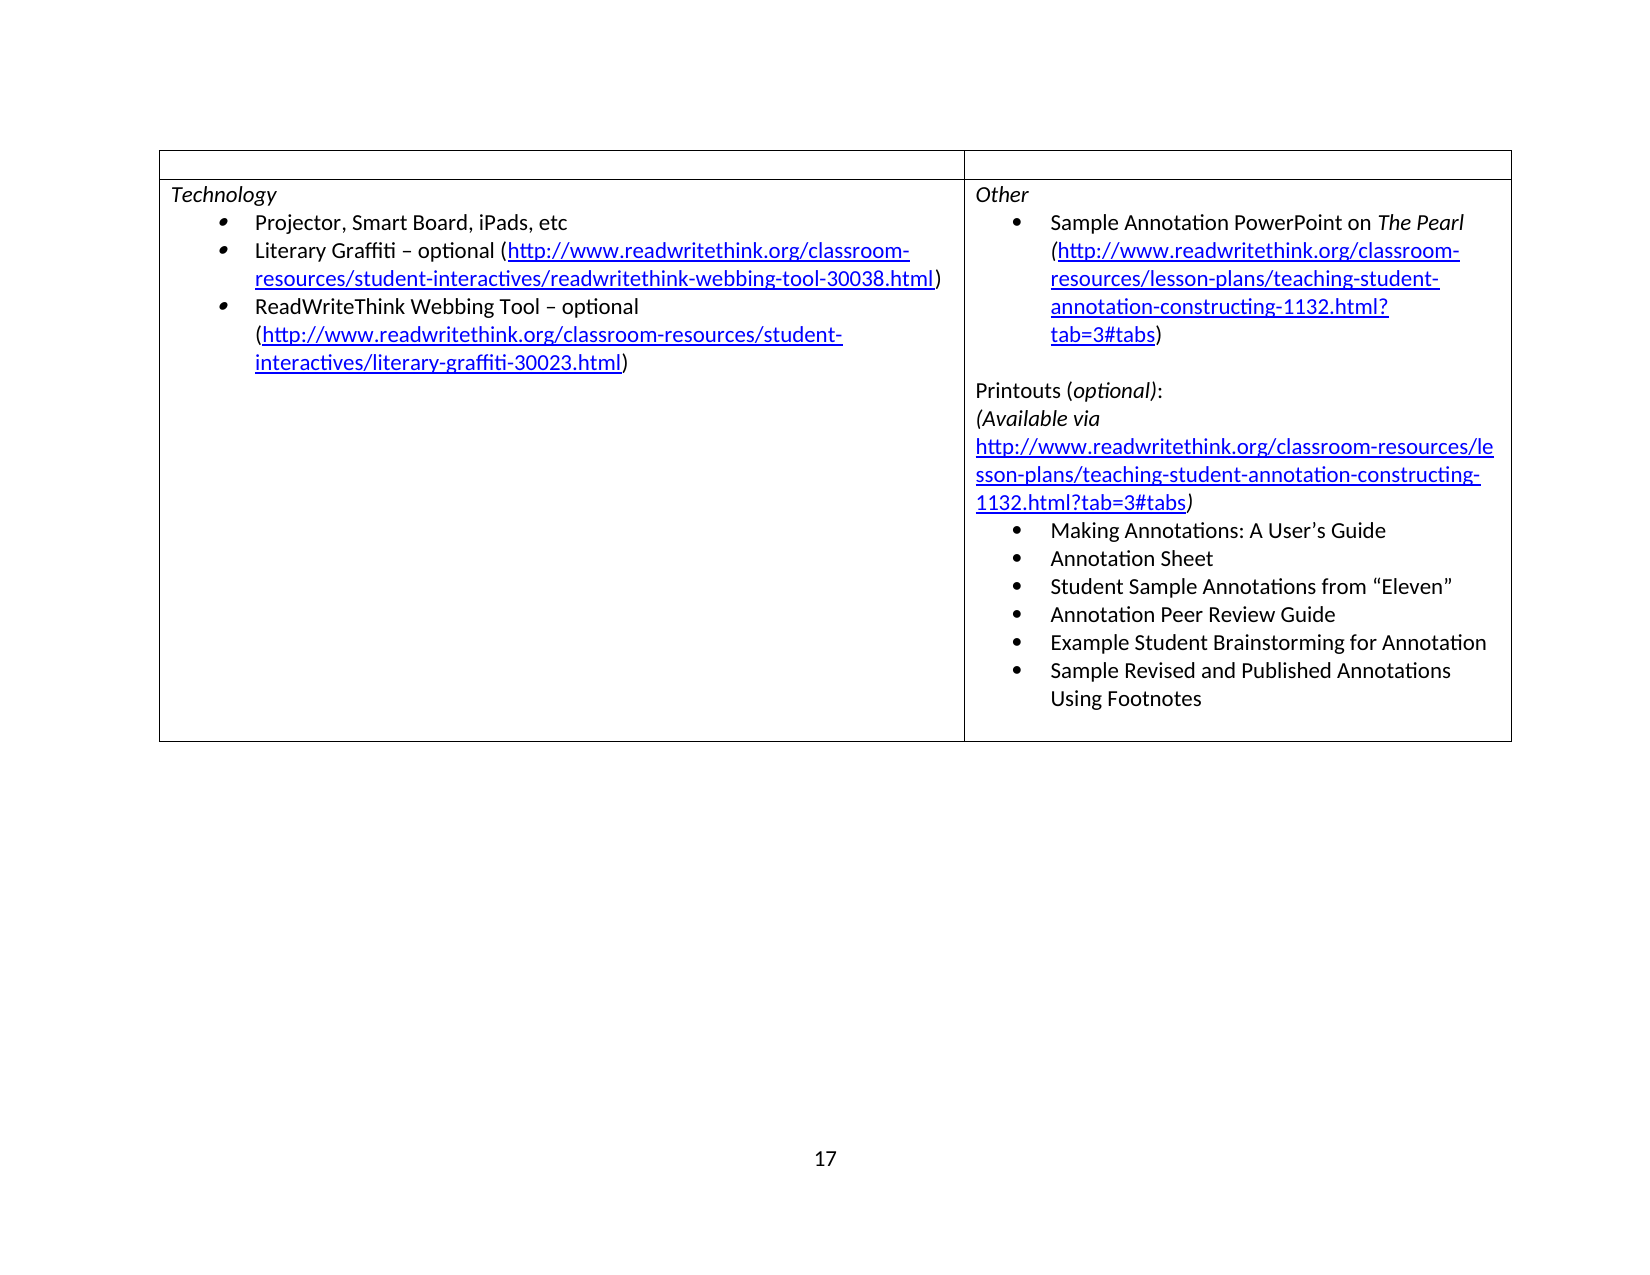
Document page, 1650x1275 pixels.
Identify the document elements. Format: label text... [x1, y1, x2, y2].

table_cell Other Sample Annotation PowerPoint on The Pearl (http://www.readwritethink.org/classroom-resources/lesson-plans/teaching-student-annotation-constructing-1132.html?tab=3#tabs) Printouts (optional): (Available via http://www.readwritethink.org/classroom-resources/lesson-plans/teaching-student-annotation-constructing-1132.html?tab=3#tabs) Making Annotations: A User’s Guide Annotation Sheet Student Sample Annotations from “Eleven” Annotation Peer Review Guide Example Student Brainstorming for Annotation Sample Revised and Published Annotations Using Footnotes [965, 180, 1511, 741]
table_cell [160, 151, 964, 179]
table_cell Technology Projector, Smart Board, iPads, etc Literary Graffiti – optional (http://www.readwritethink.org/classroom-resources/student-interactives/readwritethink-webbing-tool-30038.html) ReadWriteThink Webbing Tool – optional (http://www.readwritethink.org/classroom-resources/student-interactives/literary-graffiti-30023.html) [160, 180, 964, 741]
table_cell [965, 151, 1511, 179]
